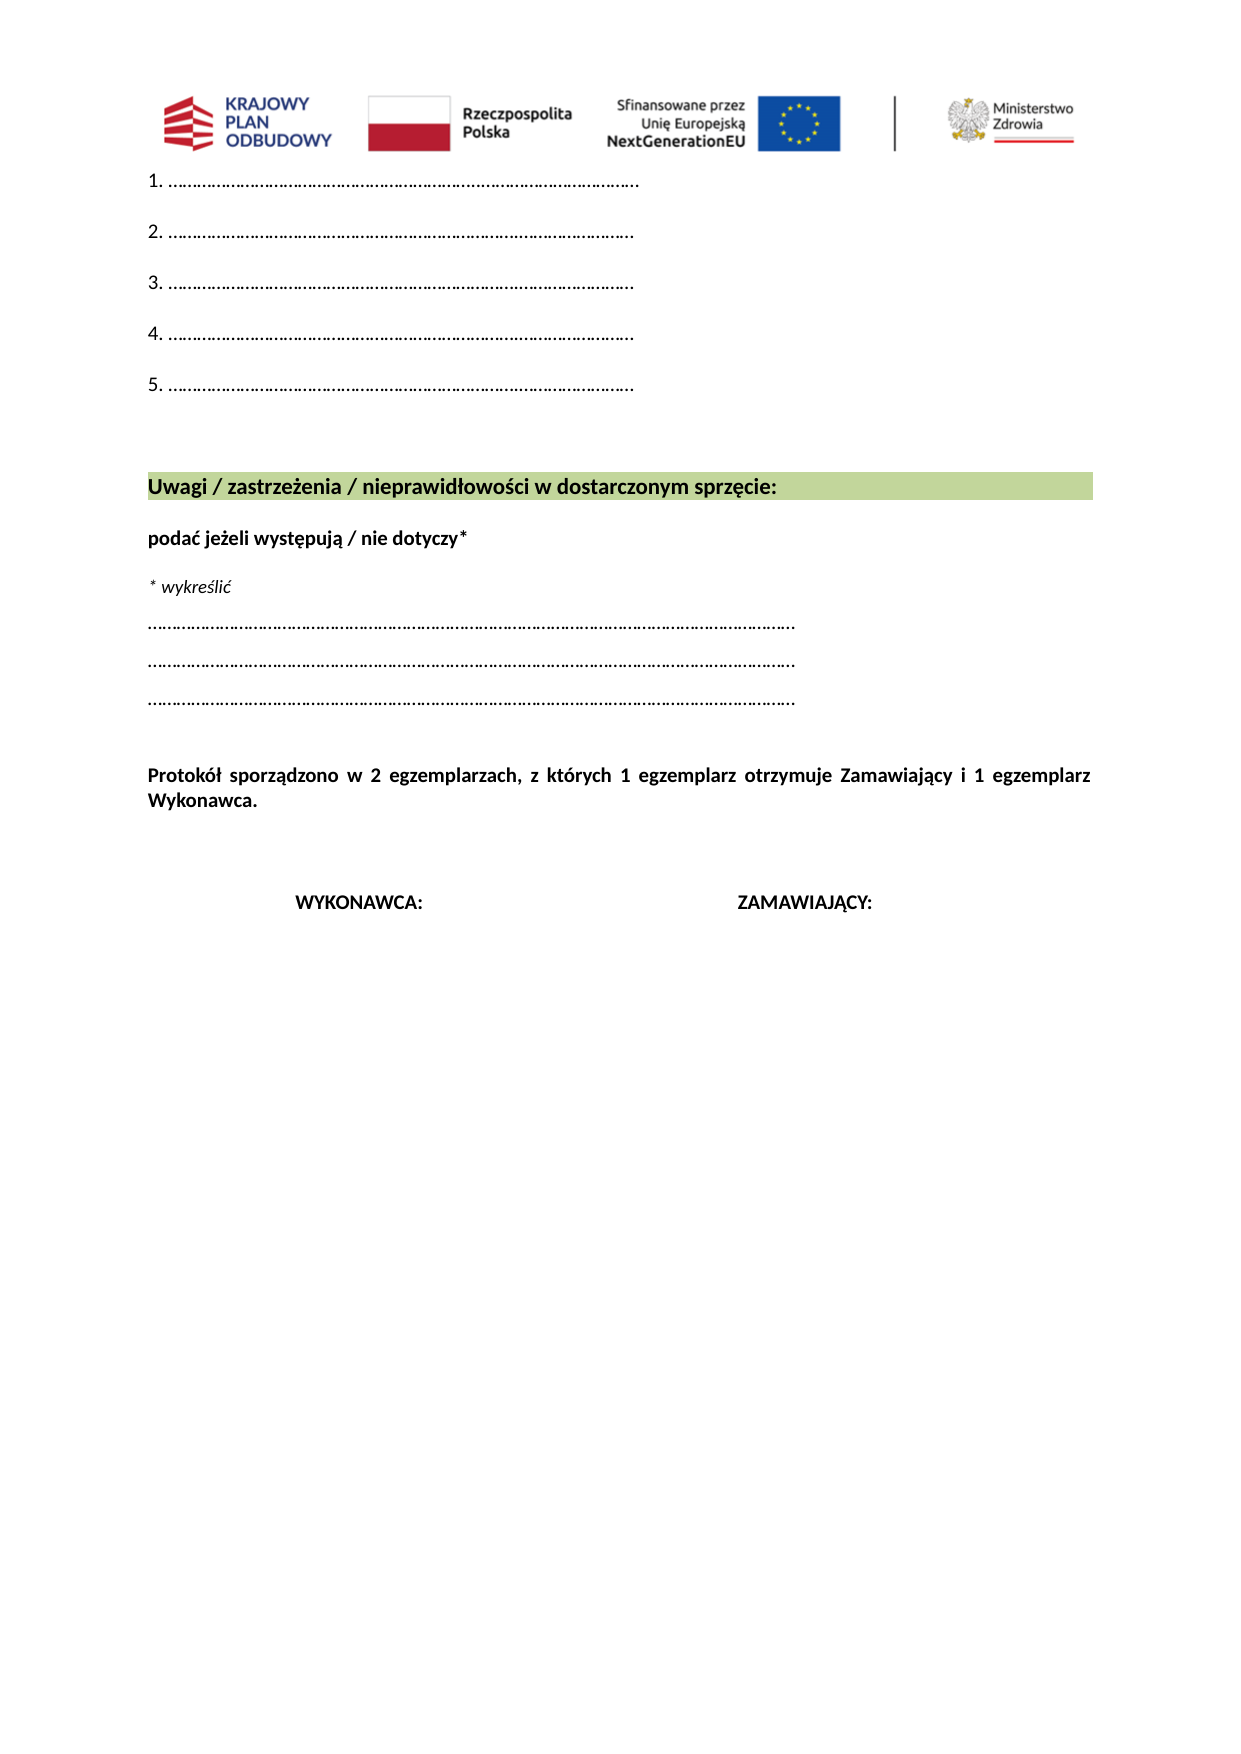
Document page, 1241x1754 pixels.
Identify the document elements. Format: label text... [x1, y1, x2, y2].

text 4. ……………………………………………………………….…………………… [148, 320, 1093, 346]
text 1. ………………………………………………………..…………………………… [148, 168, 1093, 193]
text Protokół sporządzono w 2 egzemplarzach, z których 1 egzemplarz otrzymuje Zamawiający i 1 egzemplarz Wykonawca. [148, 762, 1093, 813]
text 2. ……………………………………………………………….…………………… [148, 218, 1093, 244]
text 3. ……………………………………………………………….…………………… [148, 269, 1093, 295]
text * wykreślić [148, 575, 1093, 598]
text podać jeżeli występują / nie dotyczy* [148, 525, 1093, 550]
text ……………………………………………………………………………………………………………………… [148, 609, 1093, 635]
text Uwagi / zastrzeżenia / nieprawidłowości w dostarczonym sprzęcie: [148, 472, 1093, 500]
text 5. ……………………………………………………………….…………………… [148, 371, 1093, 396]
text ……………………………………………………………………………………………………………………… [148, 686, 1093, 711]
text WYKONAWCA: ZAMAWIAJĄCY: [148, 889, 1093, 914]
picture [147, 73, 1093, 168]
text ……………………………………………………………………………………………………………………… [148, 647, 1093, 673]
